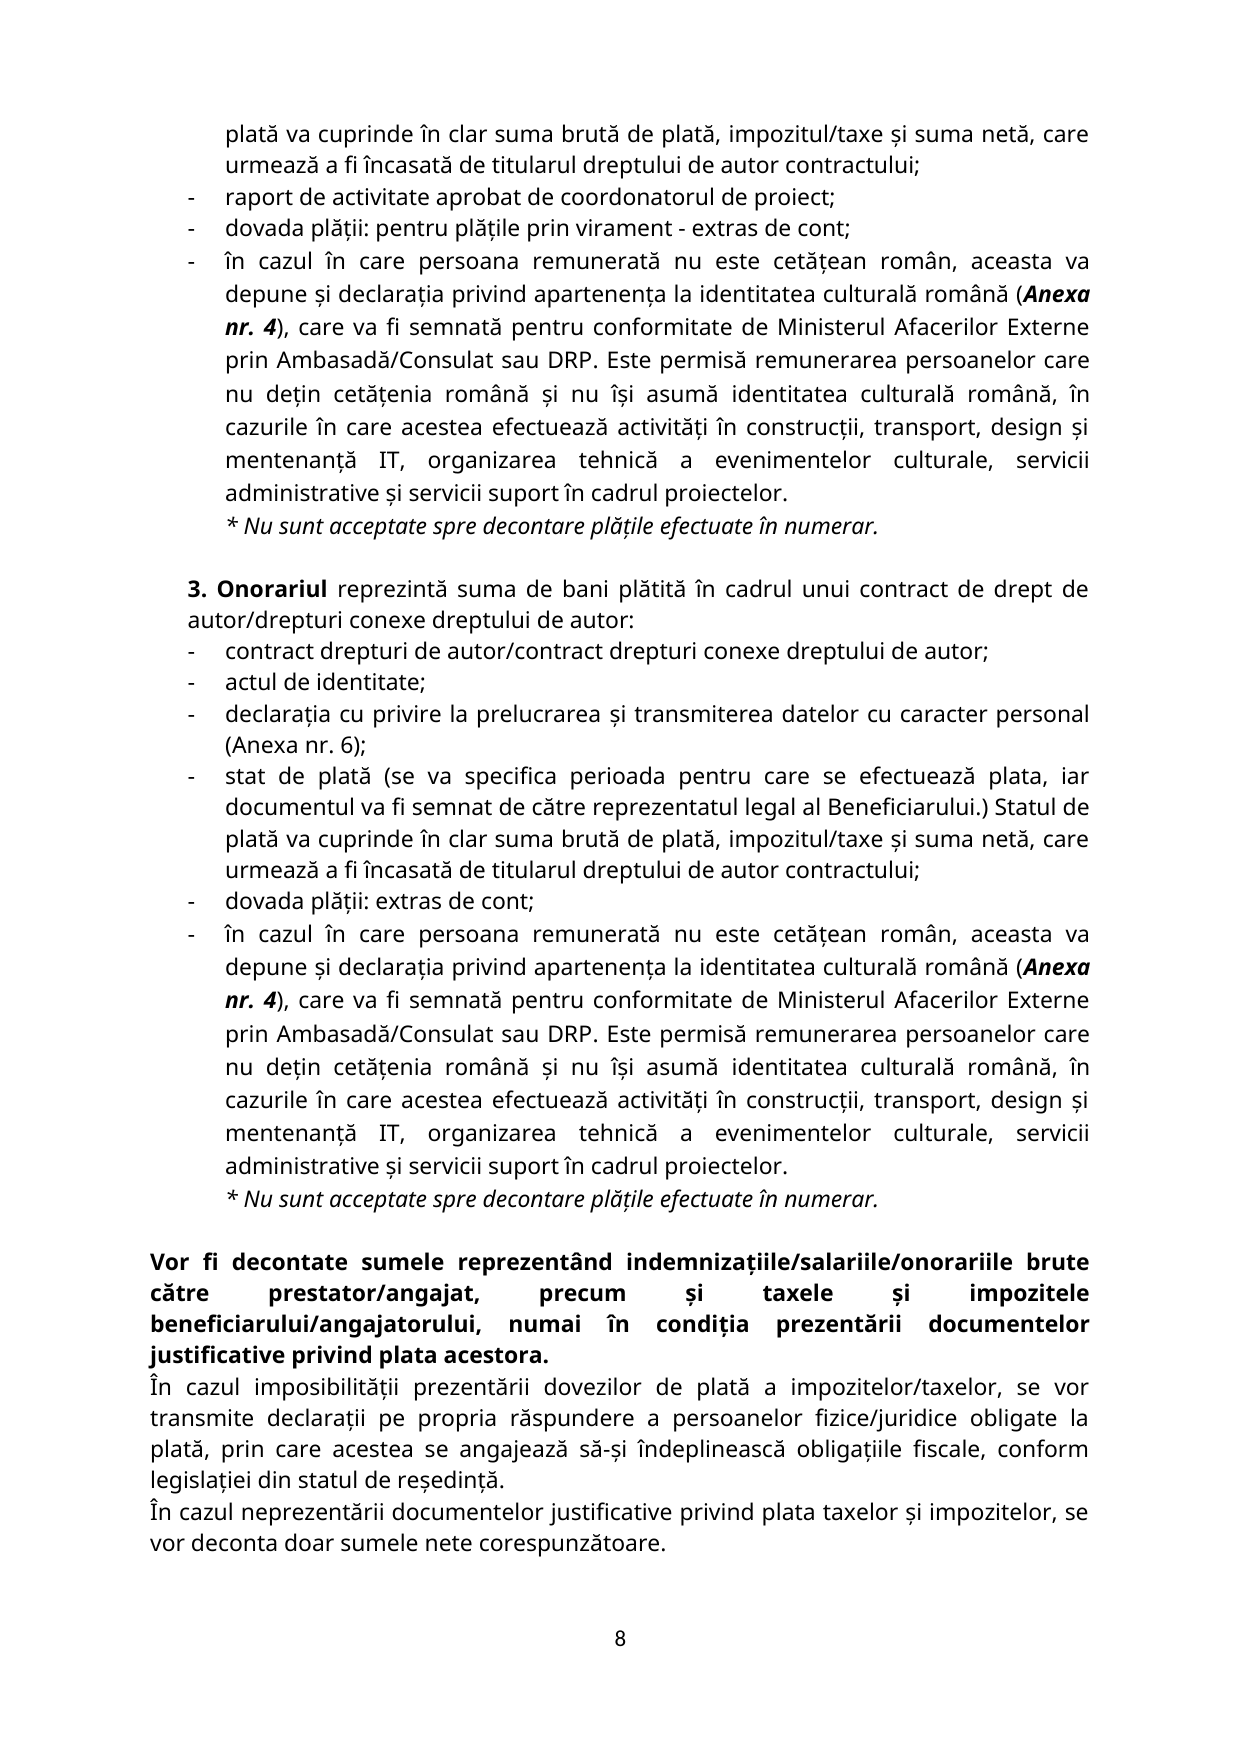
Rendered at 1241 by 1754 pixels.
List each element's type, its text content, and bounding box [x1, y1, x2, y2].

list * Nu sunt acceptate spre decontare plățile efectuate în numerar. [225, 510, 1090, 541]
list contract drepturi de autor/contract drepturi conexe dreptului de autor; [187, 635, 1090, 666]
list dovada plății: pentru plățile prin virament - extras de cont; [187, 212, 1090, 243]
text 3. Onorariul reprezintă suma de bani plătită în cadrul unui contract de drept de autor/drepturi conexe dreptului de autor: [187, 572, 1090, 635]
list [187, 118, 1090, 181]
list dovada plății: extras de cont; [187, 885, 1090, 916]
text Vor fi decontate sumele reprezentând indemnizațiile/salariile/onorariile brute către prestator/angajat, precum și taxele și impozitele beneficiarului/angajatorului, numai în condiția prezentării documentelor justificative privind plata acestora. [150, 1246, 1090, 1371]
list în cazul în care persoana remunerată nu este cetăţean român, aceasta va depune și declaraţia privind apartenenţa la identitatea culturală română (Anexa nr. 4), care va fi semnată pentru conformitate de Ministerul Afacerilor Externe prin Ambasadă/Consulat sau DRP. Este permisă remunerarea persoanelor care nu dețin cetățenia română și nu își asumă identitatea culturală română, în cazurile în care acestea efectuează activități în construcții, transport, design și mentenanță IT, organizarea tehnică a evenimentelor culturale, servicii administrative și servicii suport în cadrul proiectelor. [187, 245, 1090, 508]
text În cazul neprezentării documentelor justificative privind plata taxelor și impozitelor, se vor deconta doar sumele nete corespunzătoare. [150, 1496, 1090, 1558]
list declarația cu privire la prelucrarea şi transmiterea datelor cu caracter personal (Anexa nr. 6); [187, 697, 1090, 760]
text În cazul imposibilității prezentării dovezilor de plată a impozitelor/taxelor, se vor transmite declarații pe propria răspundere a persoanelor fizice/juridice obligate la plată, prin care acestea se angajează să-și îndeplinească obligațiile fiscale, conform legislației din statul de reședință. [150, 1371, 1090, 1496]
list * Nu sunt acceptate spre decontare plățile efectuate în numerar. [225, 1183, 1090, 1214]
list în cazul în care persoana remunerată nu este cetăţean român, aceasta va depune și declaraţia privind apartenenţa la identitatea culturală română (Anexa nr. 4), care va fi semnată pentru conformitate de Ministerul Afacerilor Externe prin Ambasadă/Consulat sau DRP. Este permisă remunerarea persoanelor care nu dețin cetățenia română și nu își asumă identitatea culturală română, în cazurile în care acestea efectuează activități în construcții, transport, design și mentenanță IT, organizarea tehnică a evenimentelor culturale, servicii administrative și servicii suport în cadrul proiectelor. [187, 918, 1090, 1181]
list raport de activitate aprobat de coordonatorul de proiect; [187, 181, 1090, 212]
list actul de identitate; [187, 666, 1090, 697]
